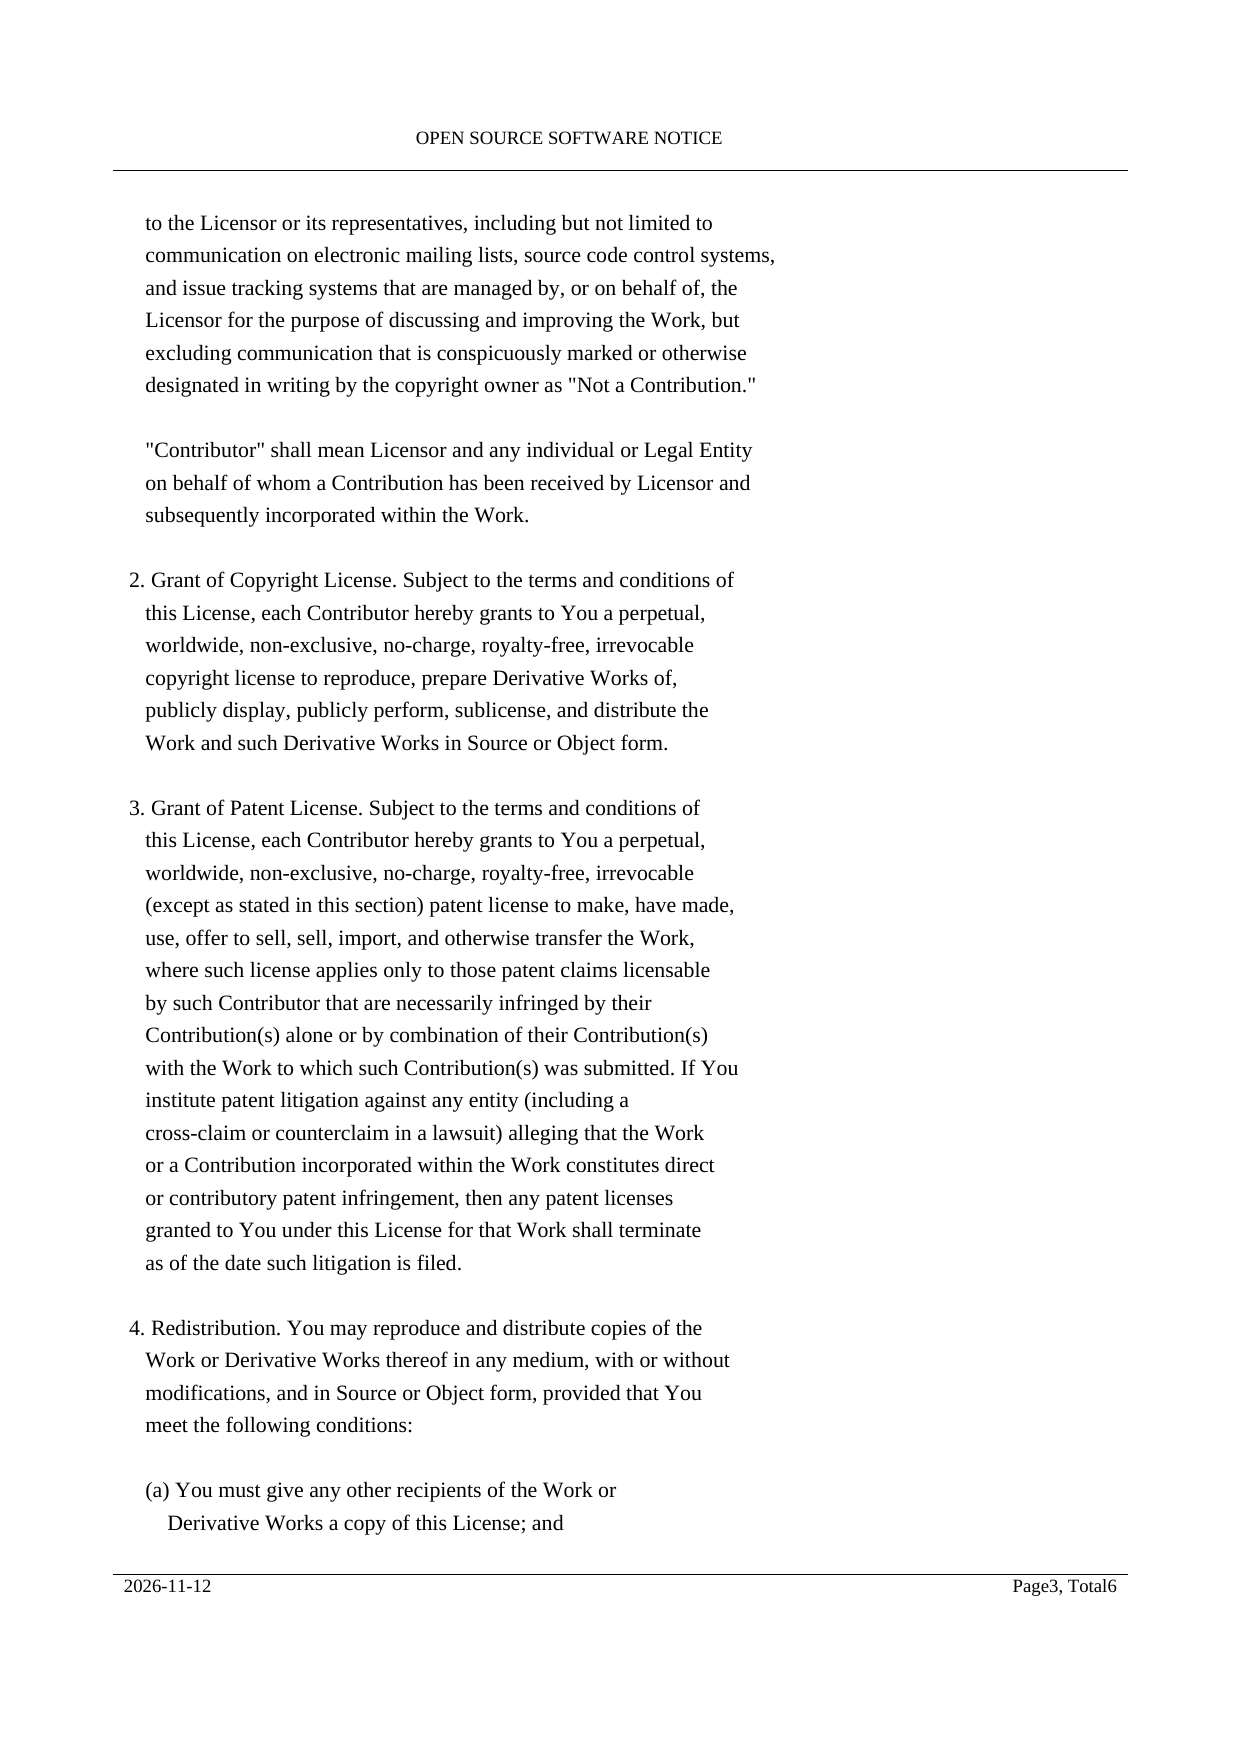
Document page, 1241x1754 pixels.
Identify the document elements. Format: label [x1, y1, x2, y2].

text [112, 206, 1128, 1539]
